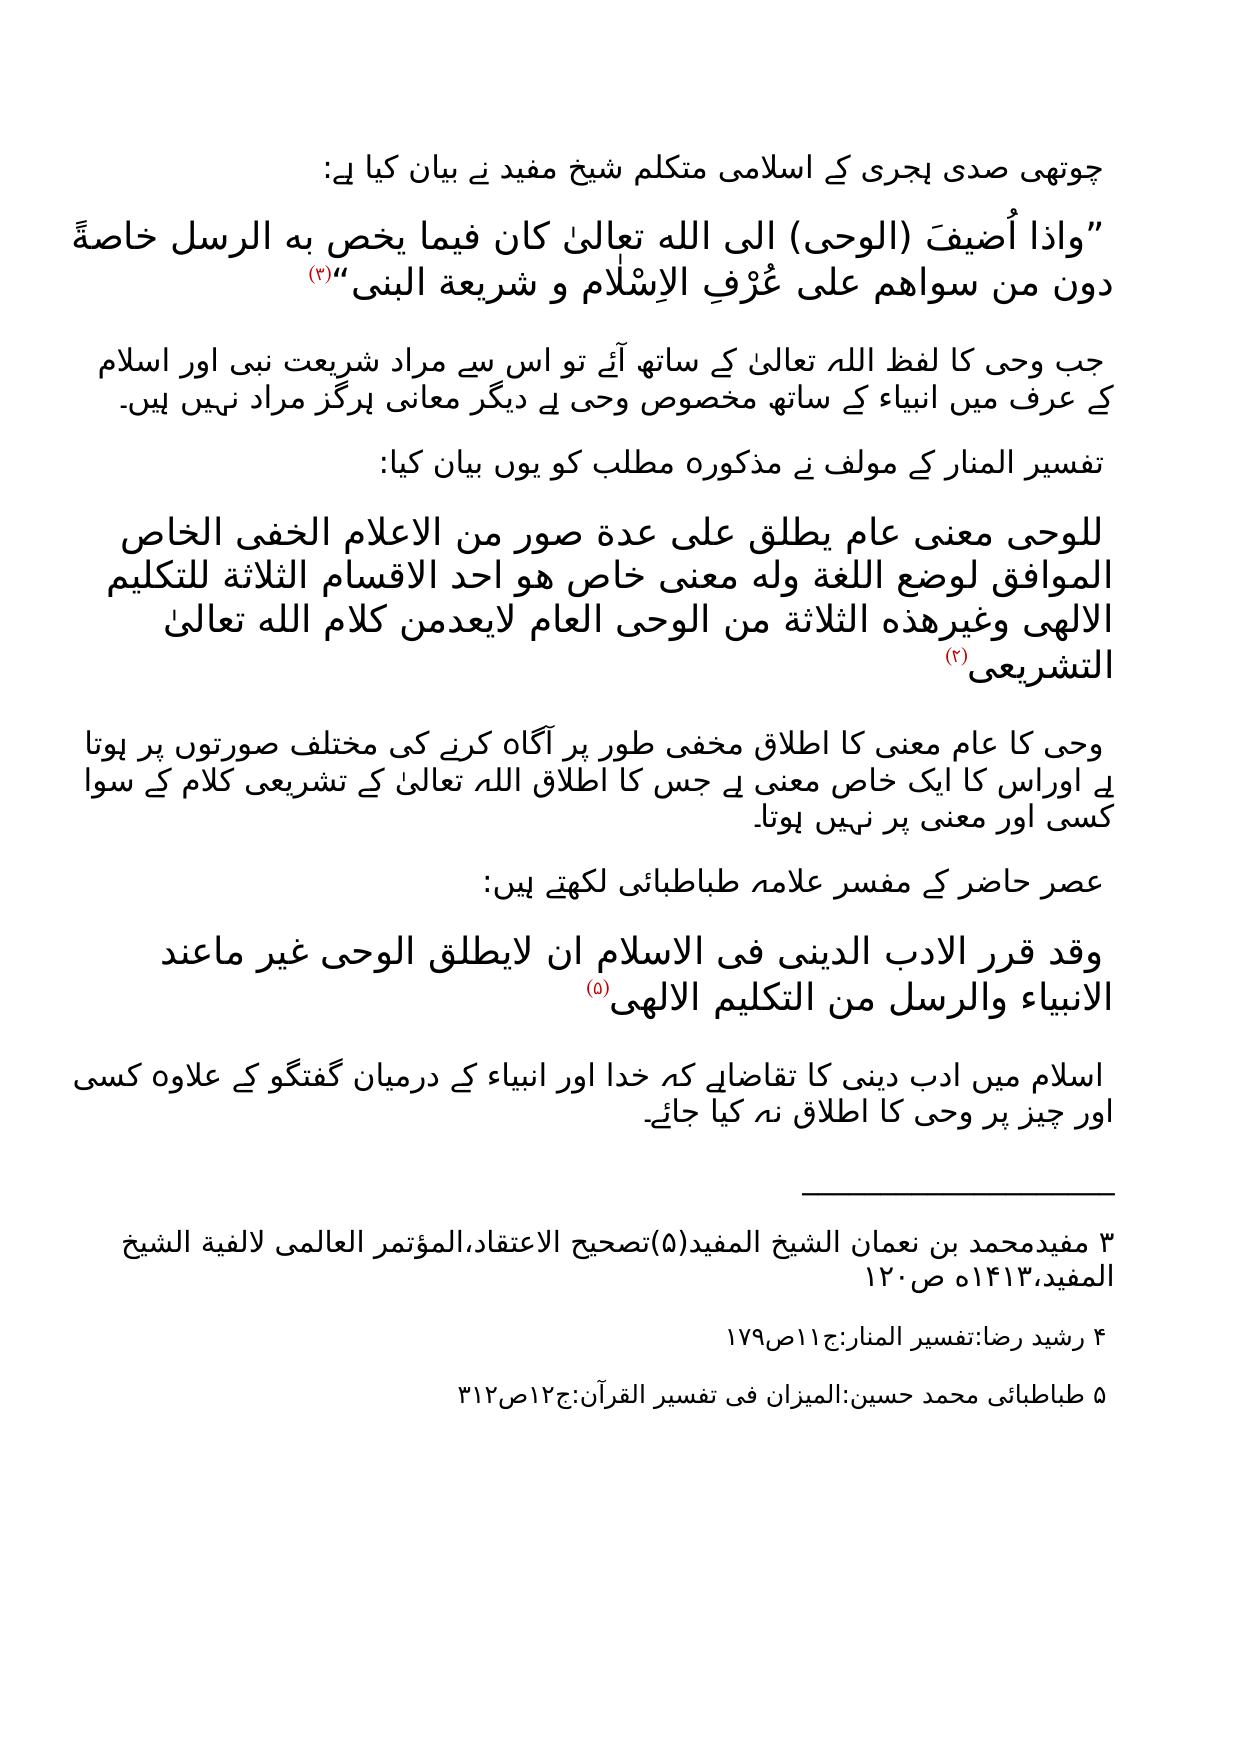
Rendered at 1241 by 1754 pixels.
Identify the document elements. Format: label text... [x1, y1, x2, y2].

text چوتھی صدی ہجری کے اسلامی متکلم شیخ مفید نے بیان کیا ہے: [72, 149, 1114, 186]
text ۴ رشید رضا:تفسیر المنار:ج۱۱ص۱۷۹ [72, 1322, 1114, 1351]
text للوحی معنی عام یطلق علی عدة صور من الاعلام الخفی الخاص الموافق لوضع اللغة وله معنی خاص هو احد الاقسام الثلاثة للتکلیم الالهی وغیرهذه الثلاثة من الوحی العام لایعدمن کلام الله تعالیٰ التشریعی(۴) [72, 510, 1114, 696]
text ۵ طباطبائی محمد حسین:المیزان فی تفسیر القرآن:ج۱۲ص۳۱۲ [72, 1380, 1114, 1409]
text تفسیر المنار کے مولف نے مذکورہ مطلب کو یوں بیان کیا: [72, 445, 1114, 481]
text ”واذا اُضیفَ (الوحی) الی الله تعالیٰ کان فیما یخص به الرسل خاصةً دون من سواهم علی عُرْفِ الاِسْلٰام و شریعة البنی“(۳) [72, 215, 1114, 314]
text وقد قرر الادب الدینی فی الاسلام ان لایطلق الوحی غیر ماعند الانبیاء والرسل من التکلیم الالهی(۵) [72, 929, 1114, 1028]
text ____________________ [72, 1159, 1114, 1196]
text وحی کا عام معنی کا اطلاق مخفی طور پر آگاہ کرنے کی مختلف صورتوں پر ہوتا ہے اوراس کا ایک خاص معنی ہے جس کا اطلاق اللہ تعالیٰ کے تشریعی کلام کے سوا کسی اور معنی پر نہیں ہوتا۔ [72, 726, 1114, 835]
text عصر حاضر کے مفسر علامہ طباطبائی لکھتے ہیں: [72, 864, 1114, 900]
text ۳ مفیدمحمد بن نعمان الشیخ المفید(۵)تصحیح الاعتقاد،المؤتمر العالمی لالفیة الشیخ المفید،۱۴۱۳ه ص۱۲۰ [72, 1225, 1114, 1293]
text جب وحی کا لفظ اللہ تعالیٰ کے ساتھ آئے تو اس سے مراد شریعت نبی اور اسلام کے عرف میں انبیاء کے ساتھ مخصوص وحی ہے دیگر معانی ہرگز مراد نہیں ہیں۔ [72, 343, 1114, 416]
text اسلام میں ادب دینی کا تقاضاہے کہ خدا اور انبیاء کے درمیان گفتگو کے علاوہ کسی اور چیز پر وحی کا اطلاق نہ کیا جائے۔ [72, 1057, 1114, 1130]
